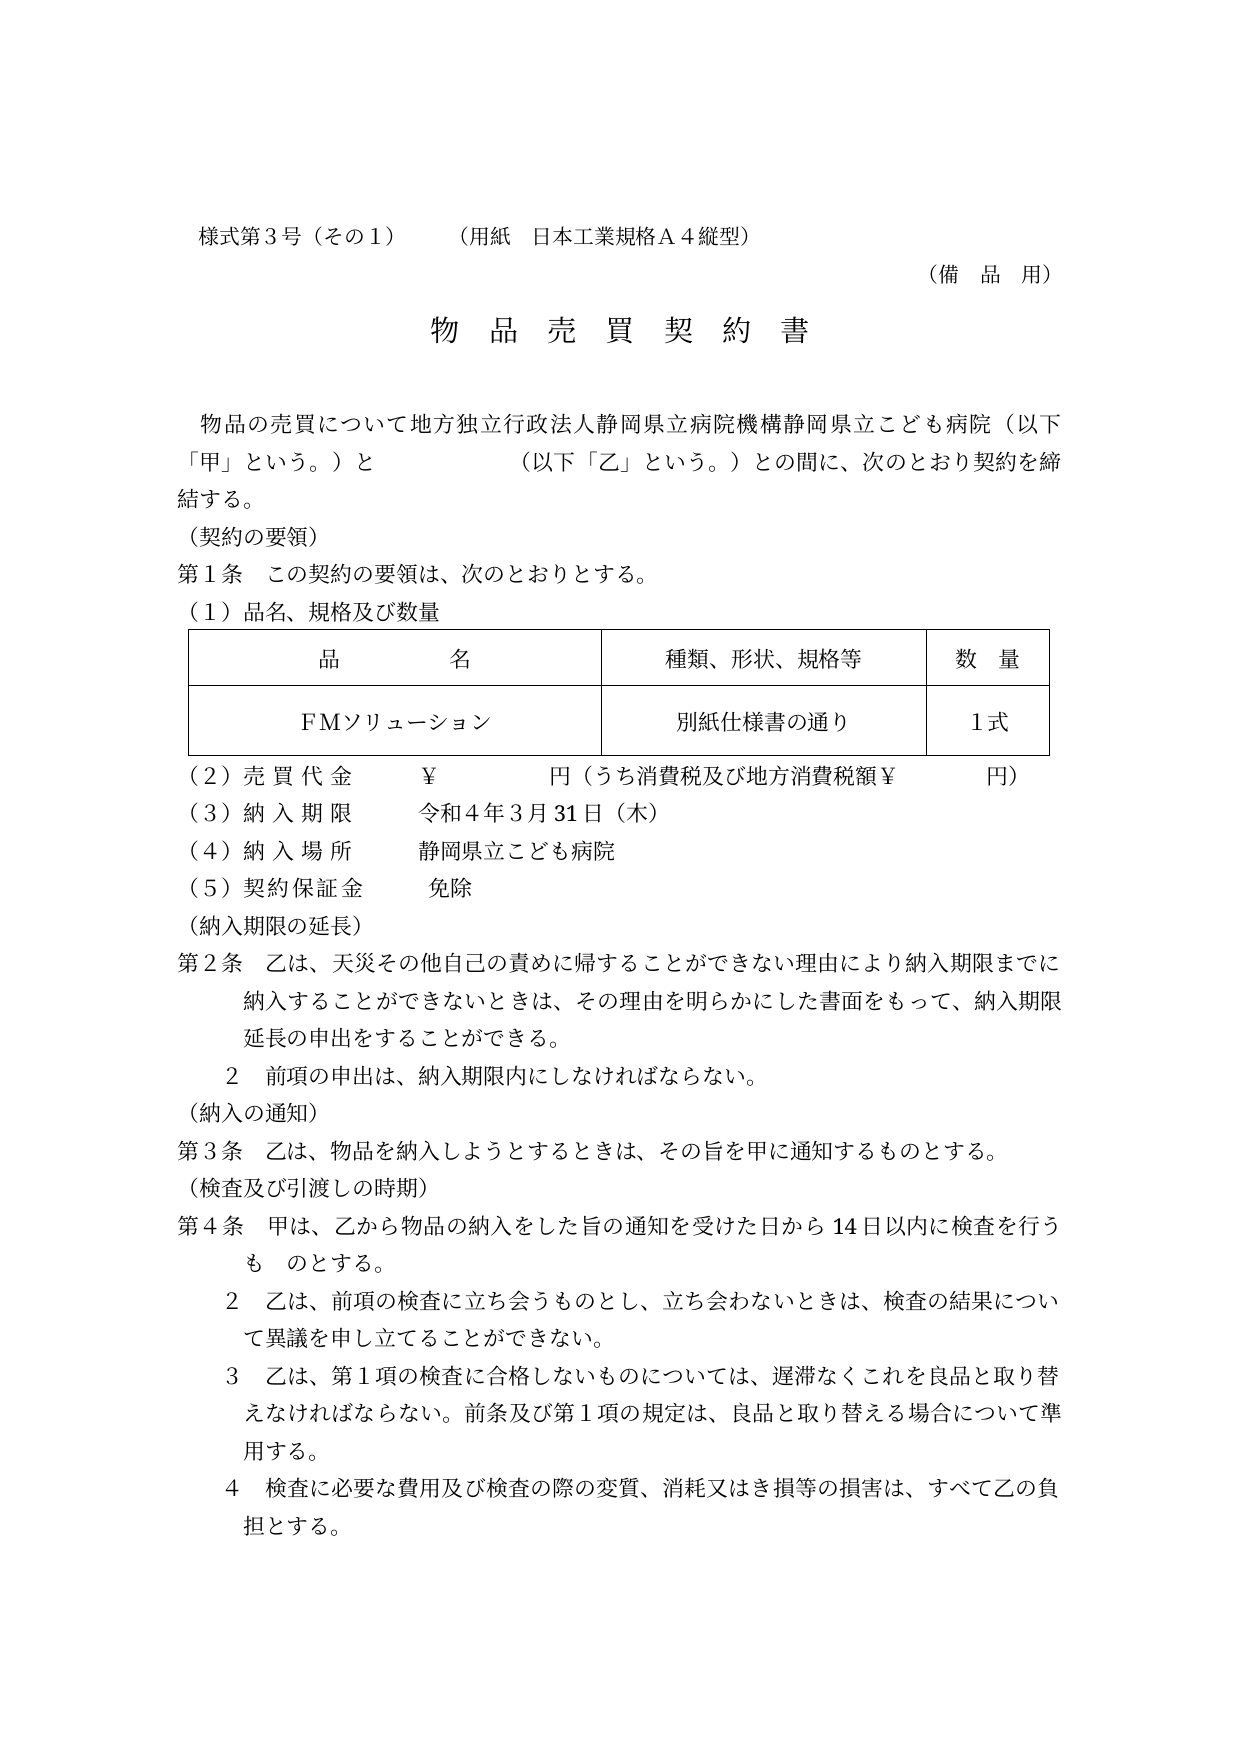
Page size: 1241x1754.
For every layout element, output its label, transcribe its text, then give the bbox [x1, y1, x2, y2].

table_header 種類、形状、規格等 [602, 630, 926, 685]
text 第３条 乙は、物品を納入しようとするときは、その旨を甲に通知するものとする。 [177, 1131, 1063, 1168]
text （１）品名、規格及び数量 [177, 592, 1063, 629]
text （５）契約保証金 免除 [177, 868, 1063, 906]
text （納入の通知） [177, 1093, 1063, 1131]
text （検査及び引渡しの時期） [177, 1168, 1063, 1206]
text 様式第３号（その１） （用紙 日本工業規格Ａ４縦型） [177, 217, 1063, 254]
text （４）納入場所 静岡県立こども病院 [177, 831, 1063, 868]
text 第１条 この契約の要領は、次のとおりとする。 [177, 554, 1063, 592]
text （契約の要領） [177, 517, 1063, 554]
text ３ 乙は、第１項の検査に合格しないものについては、遅滞なくこれを良品と取り替えなければならない。前条及び第１項の規定は、良品と取り替える場合について準用する。 [221, 1356, 1063, 1468]
text （３）納入期限 令和４年３月31日（木） [177, 793, 1063, 831]
text ２ 乙は、前項の検査に立ち会うものとし、立ち会わないときは、検査の結果について異議を申し立てることができない。 [221, 1281, 1063, 1356]
table_header 品 名 [189, 630, 601, 685]
text 物 品 売 買 契 約 書 [177, 292, 1063, 367]
text ２ 前項の申出は、納入期限内にしなければならない。 [177, 1056, 1063, 1093]
text （２）売買代金 ￥ 円（うち消費税及び地方消費税額￥ 円） [177, 756, 1063, 793]
table_cell ＦＭソリューション [189, 686, 601, 755]
text （納入期限の延長） [177, 906, 1063, 943]
table_header 数 量 [927, 630, 1049, 685]
text 物品の売買について地方独立行政法人静岡県立病院機構静岡県立こども病院（以下「甲」という。）と （以下「乙」という。）との間に、次のとおり契約を締結する。 [177, 404, 1063, 517]
text 第４条 甲は、乙から物品の納入をした旨の通知を受けた日から14日以内に検査を行うも のとする。 [177, 1206, 1063, 1281]
table_cell １式 [927, 686, 1049, 755]
text （備 品 用） [177, 254, 1063, 292]
text ４ 検査に必要な費用及び検査の際の変質、消耗又はき損等の損害は、すべて乙の負担とする。 [221, 1468, 1063, 1543]
table_cell 別紙仕様書の通り [602, 686, 926, 755]
text 第２条 乙は、天災その他自己の責めに帰することができない理由により納入期限までに納入することができないときは、その理由を明らかにした書面をもって、納入期限延長の申出をすることができる。 [177, 943, 1063, 1056]
